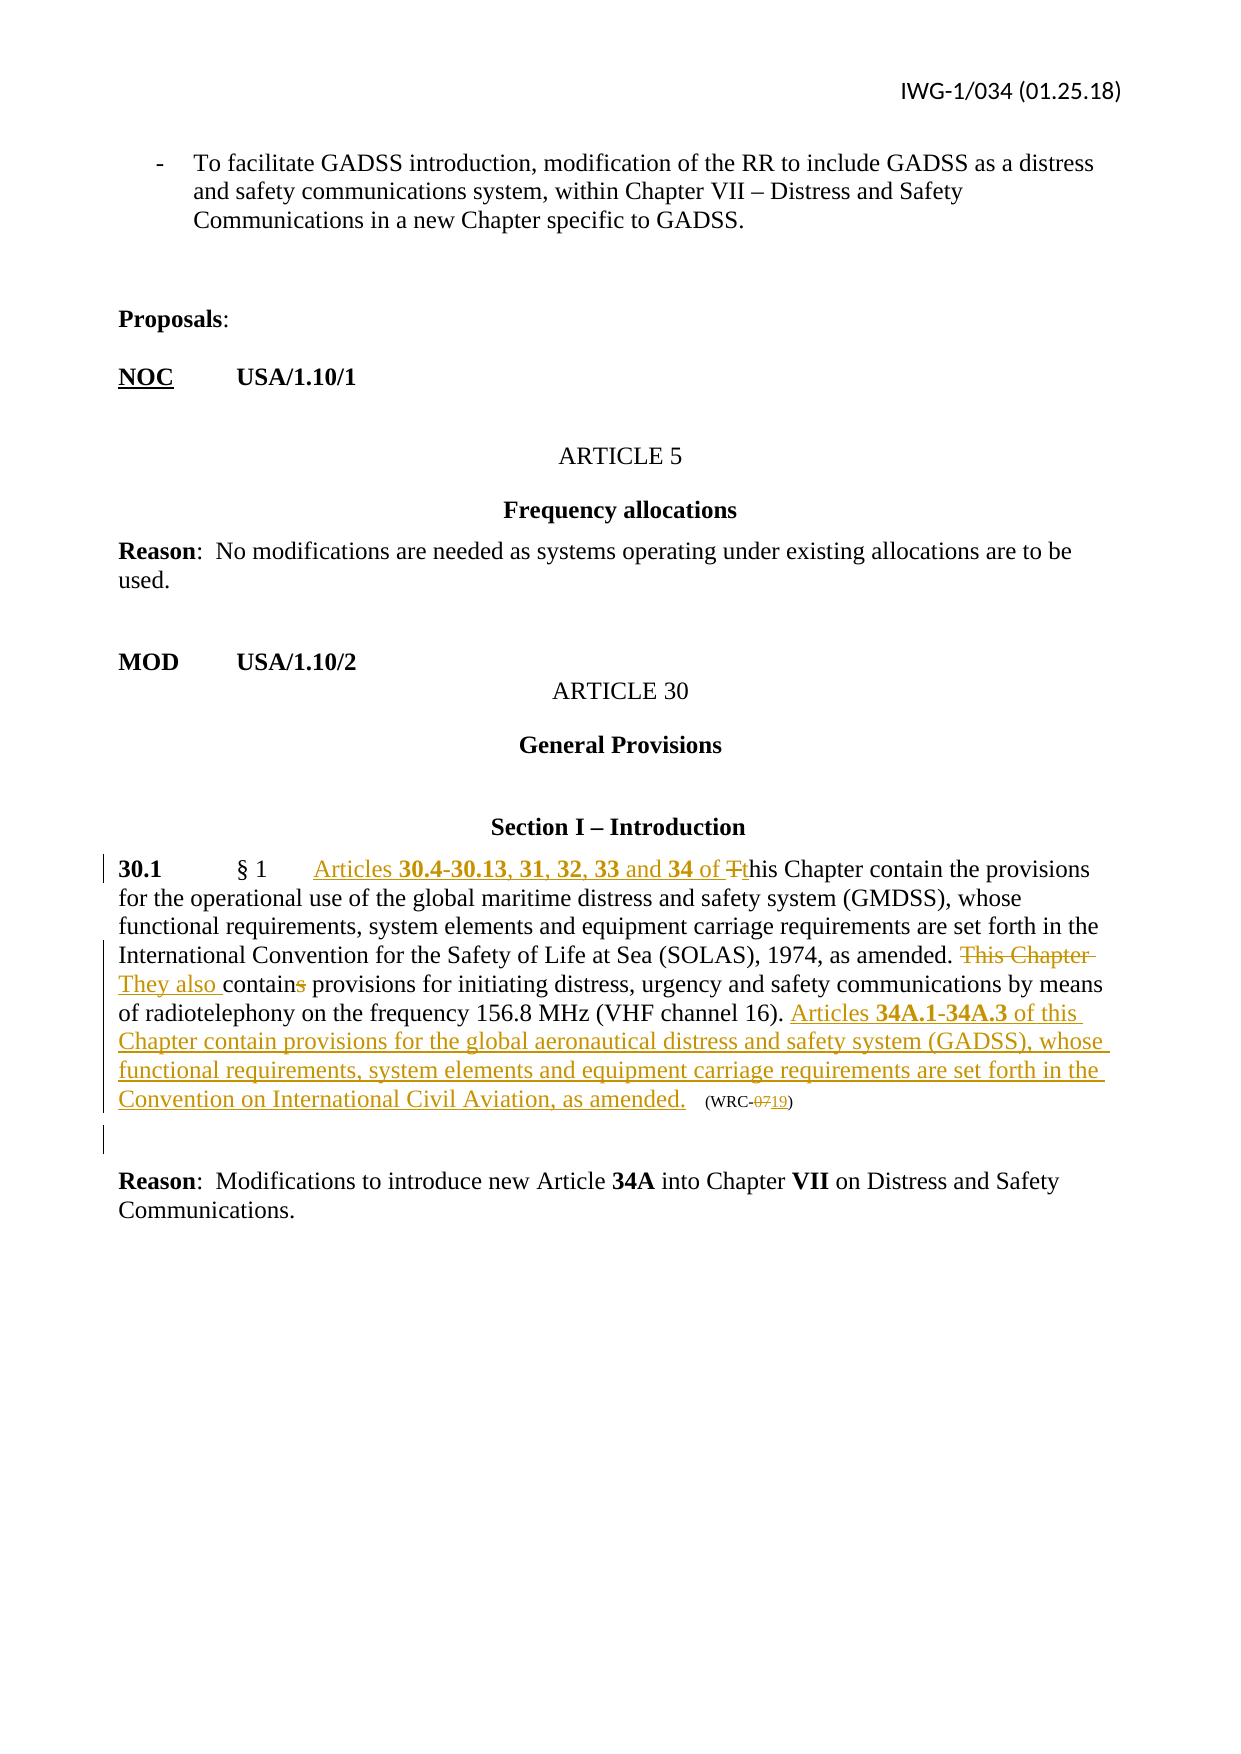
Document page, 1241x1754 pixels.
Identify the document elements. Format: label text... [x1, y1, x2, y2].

subtitle NOC USA/1.10/1 [118, 362, 1122, 391]
text MOD USA/1.10/2 [118, 647, 1122, 676]
text Section I – Introduction [118, 812, 1118, 841]
title Frequency allocations [118, 495, 1122, 523]
text Reason: No modifications are needed as systems operating under existing allocations are to be used. [118, 536, 1122, 593]
text ARTICLE 30 [118, 676, 1122, 705]
text Reason: Modifications to introduce new Article 34A into Chapter VII on Distress and Safety Communications. [118, 1166, 1122, 1224]
list To facilitate GADSS introduction, modification of the RR to include GADSS as a distress and safety communications system, within Chapter VII – Distress and Safety Communications in a new Chapter specific to GADSS. [156, 148, 1122, 234]
text ARTICLE 5 [118, 441, 1122, 470]
subtitle Proposals: [118, 304, 1122, 333]
text 30.1 § 1 his Chapter contain the provisions for the operational use of the global maritime distress and safety system (GMDSS), whose functional requirements, system elements and equipment carriage requirements are set forth in the International Convention for the Safety of Life at Sea (SOLAS), 1974, as amended. contain provisions for initiating distress, urgency and safety communications by means of radiotelephony on the frequency 156.8 MHz (VHF channel 16). (WRC-) [118, 854, 1122, 1113]
title General Provisions [118, 730, 1122, 758]
